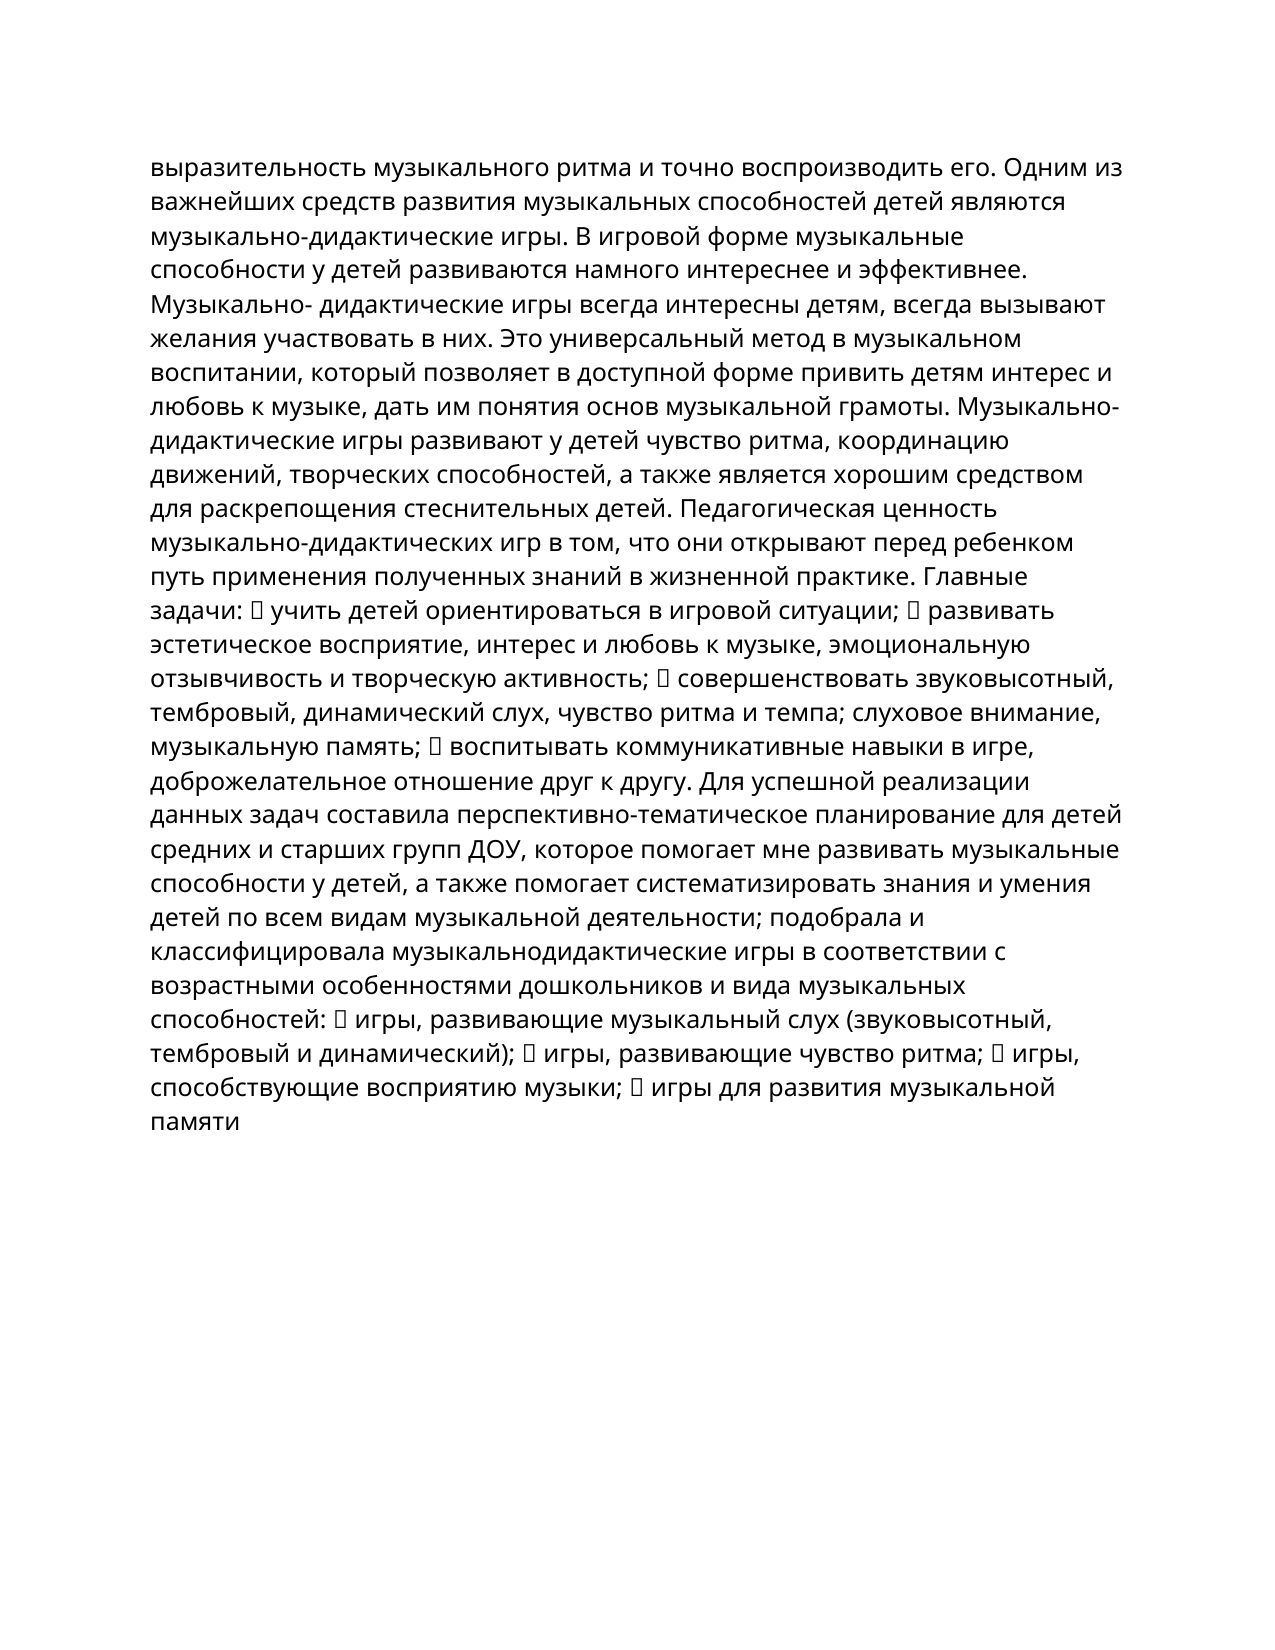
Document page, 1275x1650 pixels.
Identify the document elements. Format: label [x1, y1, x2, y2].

text [150, 150, 1125, 1138]
